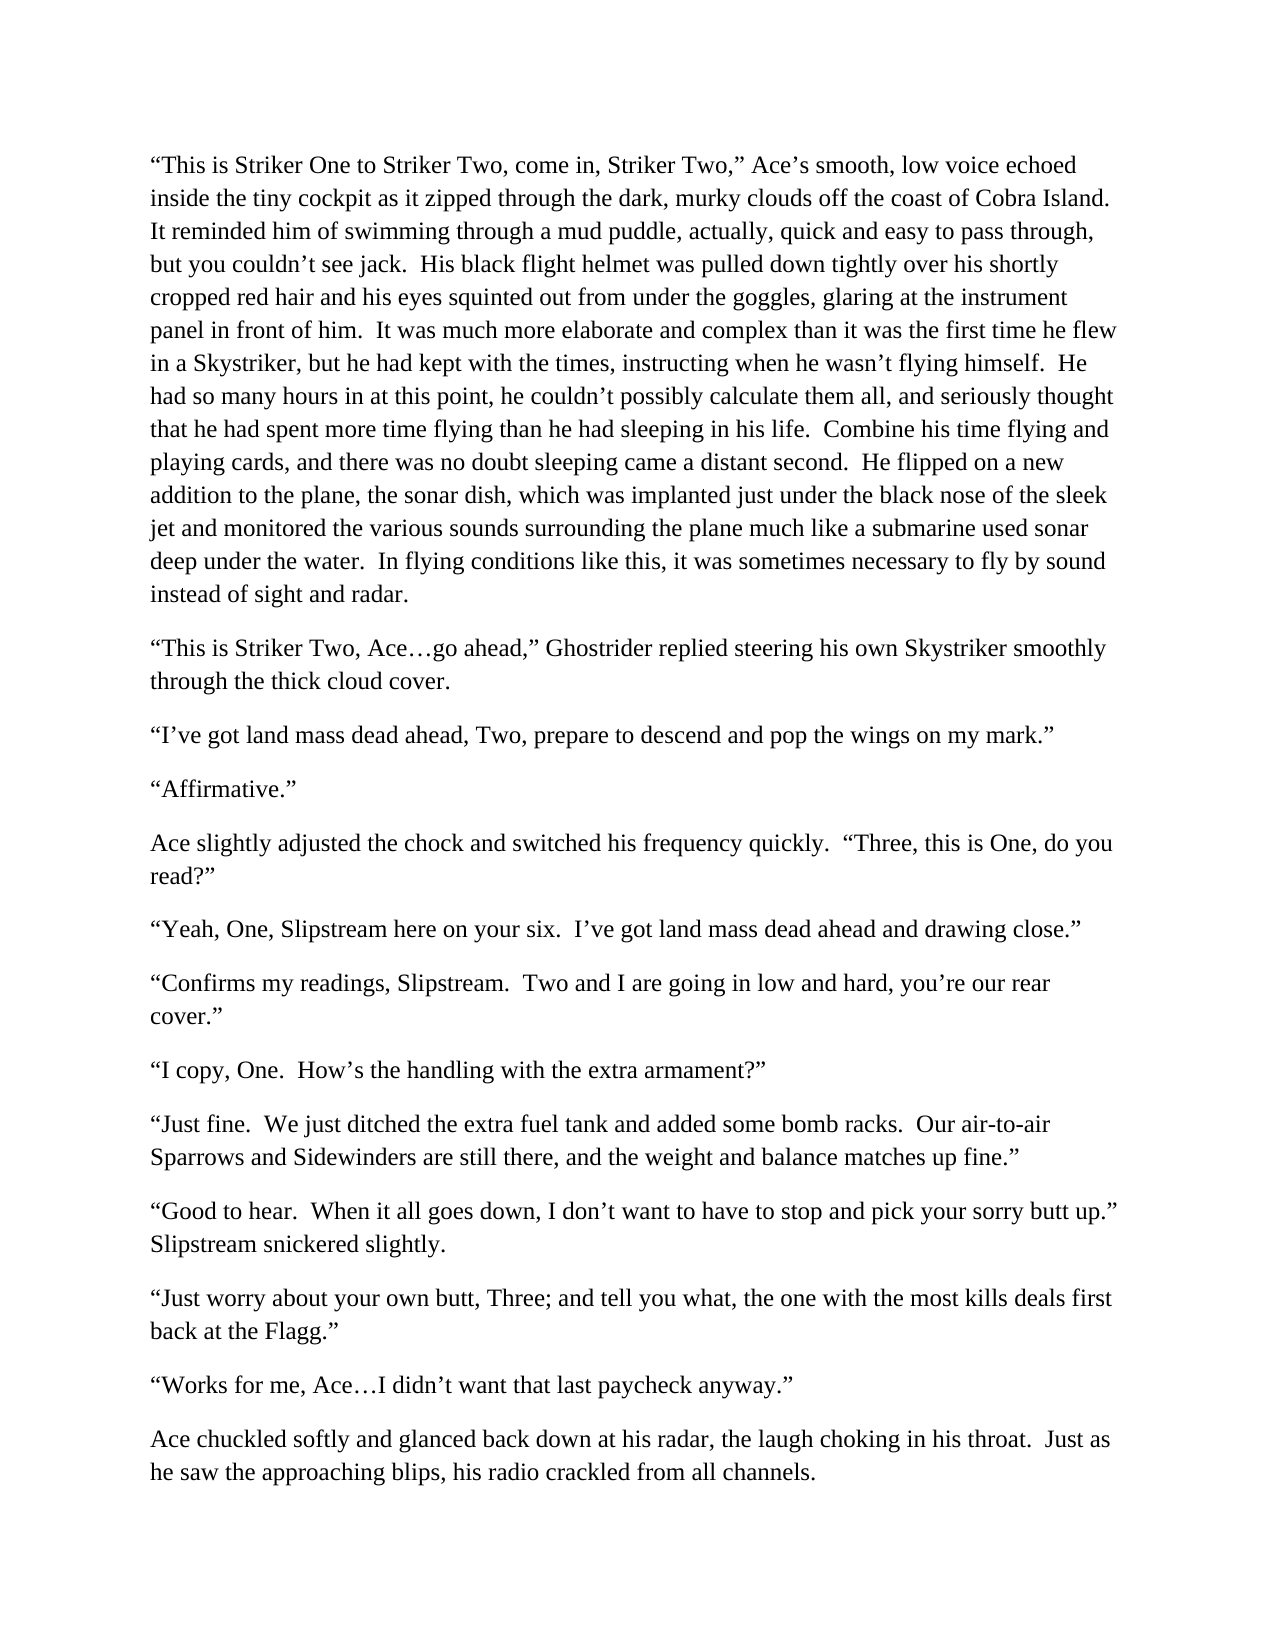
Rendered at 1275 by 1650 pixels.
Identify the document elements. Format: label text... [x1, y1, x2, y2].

text “This is Striker Two, Ace…go ahead,” Ghostrider replied steering his own Skystriker smoothly through the thick cloud cover. [150, 633, 1125, 695]
text “Yeah, One, Slipstream here on your six. I’ve got land mass dead ahead and drawing close.” [150, 914, 1125, 943]
text “I copy, One. How’s the handling with the extra armament?” [150, 1055, 1125, 1084]
text “Just fine. We just ditched the extra fuel tank and added some bomb racks. Our air-to-air Sparrows and Sidewinders are still there, and the weight and balance matches up fine.” [150, 1109, 1125, 1171]
text “Good to hear. When it all goes down, I don’t want to have to stop and pick your sorry butt up.” Slipstream snickered slightly. [150, 1196, 1125, 1258]
text “This is Striker One to Striker Two, come in, Striker Two,” Ace’s smooth, low voice echoed inside the tiny cockpit as it zipped through the dark, murky clouds off the coast of Cobra Island. It reminded him of swimming through a mud puddle, actually, quick and easy to pass through, but you couldn’t see jack. His black flight helmet was pulled down tightly over his shortly cropped red hair and his eyes squinted out from under the goggles, glaring at the instrument panel in front of him. It was much more elaborate and complex than it was the first time he flew in a Skystriker, but he had kept with the times, instructing when he wasn’t flying himself. He had so many hours in at this point, he couldn’t possibly calculate them all, and seriously thought that he had spent more time flying than he had sleeping in his life. Combine his time flying and playing cards, and there was no doubt sleeping came a distant second. He flipped on a new addition to the plane, the sonar dish, which was implanted just under the black nose of the sleek jet and monitored the various sounds surrounding the plane much like a submarine used sonar deep under the water. In flying conditions like this, it was sometimes necessary to fly by sound instead of sight and radar. [150, 150, 1125, 608]
text “Works for me, Ace…I didn’t want that last paycheck anyway.” [150, 1370, 1125, 1398]
text “Just worry about your own butt, Three; and tell you what, the one with the most kills deals first back at the Flagg.” [150, 1283, 1125, 1345]
text “Affirmative.” [150, 774, 1125, 803]
text “I’ve got land mass dead ahead, Two, prepare to descend and pop the wings on my mark.” [150, 720, 1125, 749]
text Ace slightly adjusted the chock and switched his frequency quickly. “Three, this is One, do you read?” [150, 828, 1125, 889]
text Ace chuckled softly and glanced back down at his radar, the laugh choking in his throat. Just as he saw the approaching blips, his radio crackled from all channels. [150, 1424, 1125, 1485]
text “Confirms my readings, Slipstream. Two and I are going in low and hard, you’re our rear cover.” [150, 968, 1125, 1030]
